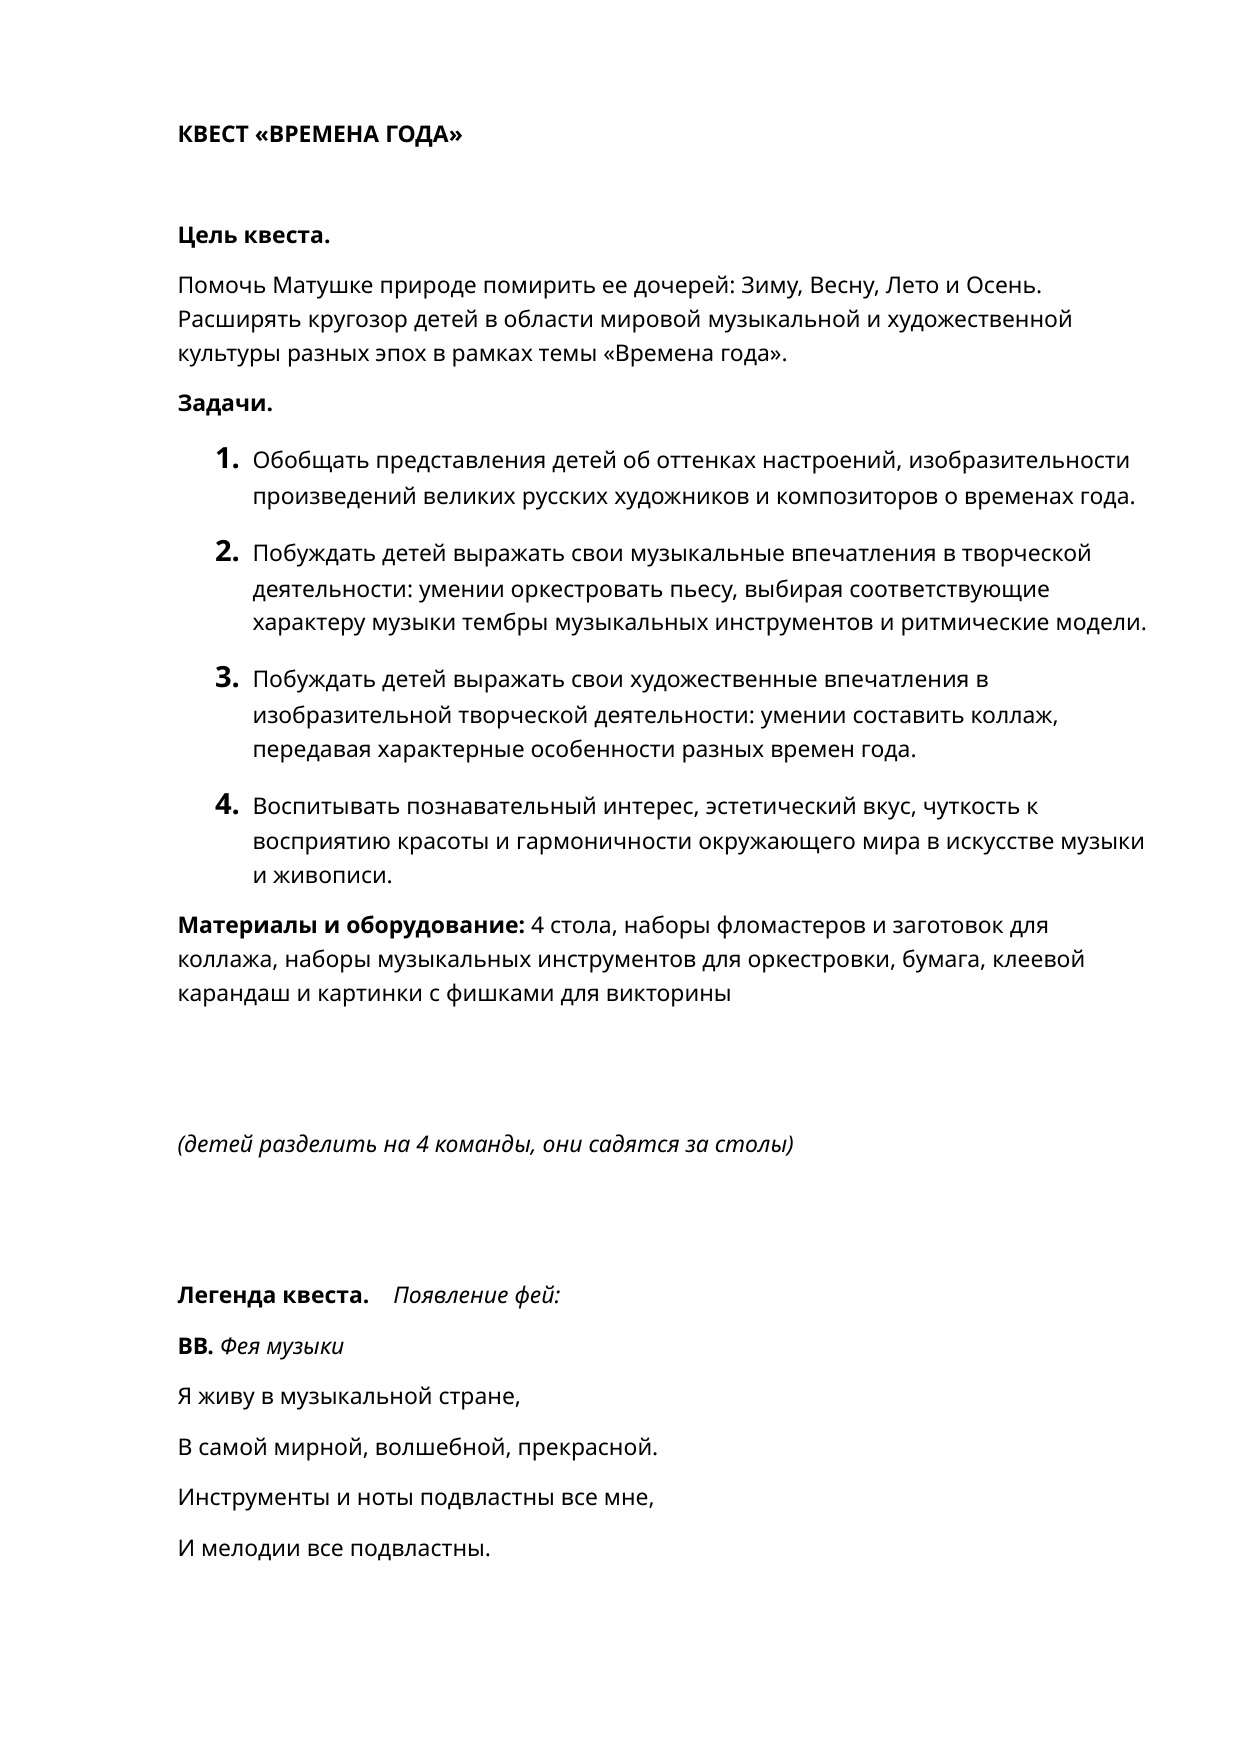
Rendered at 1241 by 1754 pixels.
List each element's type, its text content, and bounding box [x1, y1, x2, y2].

text В самой мирной, волшебной, прекрасной. [177, 1431, 1152, 1462]
list Побуждать детей выражать свои художественные впечатления в изобразительной творческой деятельности: умении составить коллаж, передавая характерные особенности разных времен года. [215, 657, 1152, 764]
text Помочь Матушке природе помирить ее дочерей: Зиму, Весну, Лето и Осень. Расширять кругозор детей в области мировой музыкальной и художественной культуры разных эпох в рамках темы «Времена года». [177, 269, 1152, 368]
list Обобщать представления детей об оттенках настроений, изобразительности произведений великих русских художников и композиторов о временах года. [215, 438, 1152, 511]
text Материалы и оборудование: 4 стола, наборы фломастеров и заготовок для коллажа, наборы музыкальных инструментов для оркестровки, бумага, клеевой карандаш и картинки с фишками для викторины [177, 909, 1152, 1008]
text (детей разделить на 4 команды, они садятся за столы) [177, 1128, 1152, 1159]
text И мелодии все подвластны. [177, 1531, 1152, 1563]
text КВЕСТ «ВРЕМЕНА ГОДА» [177, 118, 1152, 149]
text Инструменты и ноты подвластны все мне, [177, 1481, 1152, 1512]
text Задачи. [177, 387, 1152, 418]
text Цель квеста. [177, 219, 1152, 250]
text ВВ. Фея музыки [177, 1330, 1152, 1361]
list Побуждать детей выражать свои музыкальные впечатления в творческой деятельности: умении оркестровать пьесу, выбирая соответствующие характеру музыки тембры музыкальных инструментов и ритмические модели. [215, 530, 1152, 637]
list Воспитывать познавательный интерес, эстетический вкус, чуткость к восприятию красоты и гармоничности окружающего мира в искусстве музыки и живописи. [215, 783, 1152, 890]
text Я живу в музыкальной стране, [177, 1380, 1152, 1411]
text Легенда квеста. Появление фей: [177, 1279, 1152, 1311]
